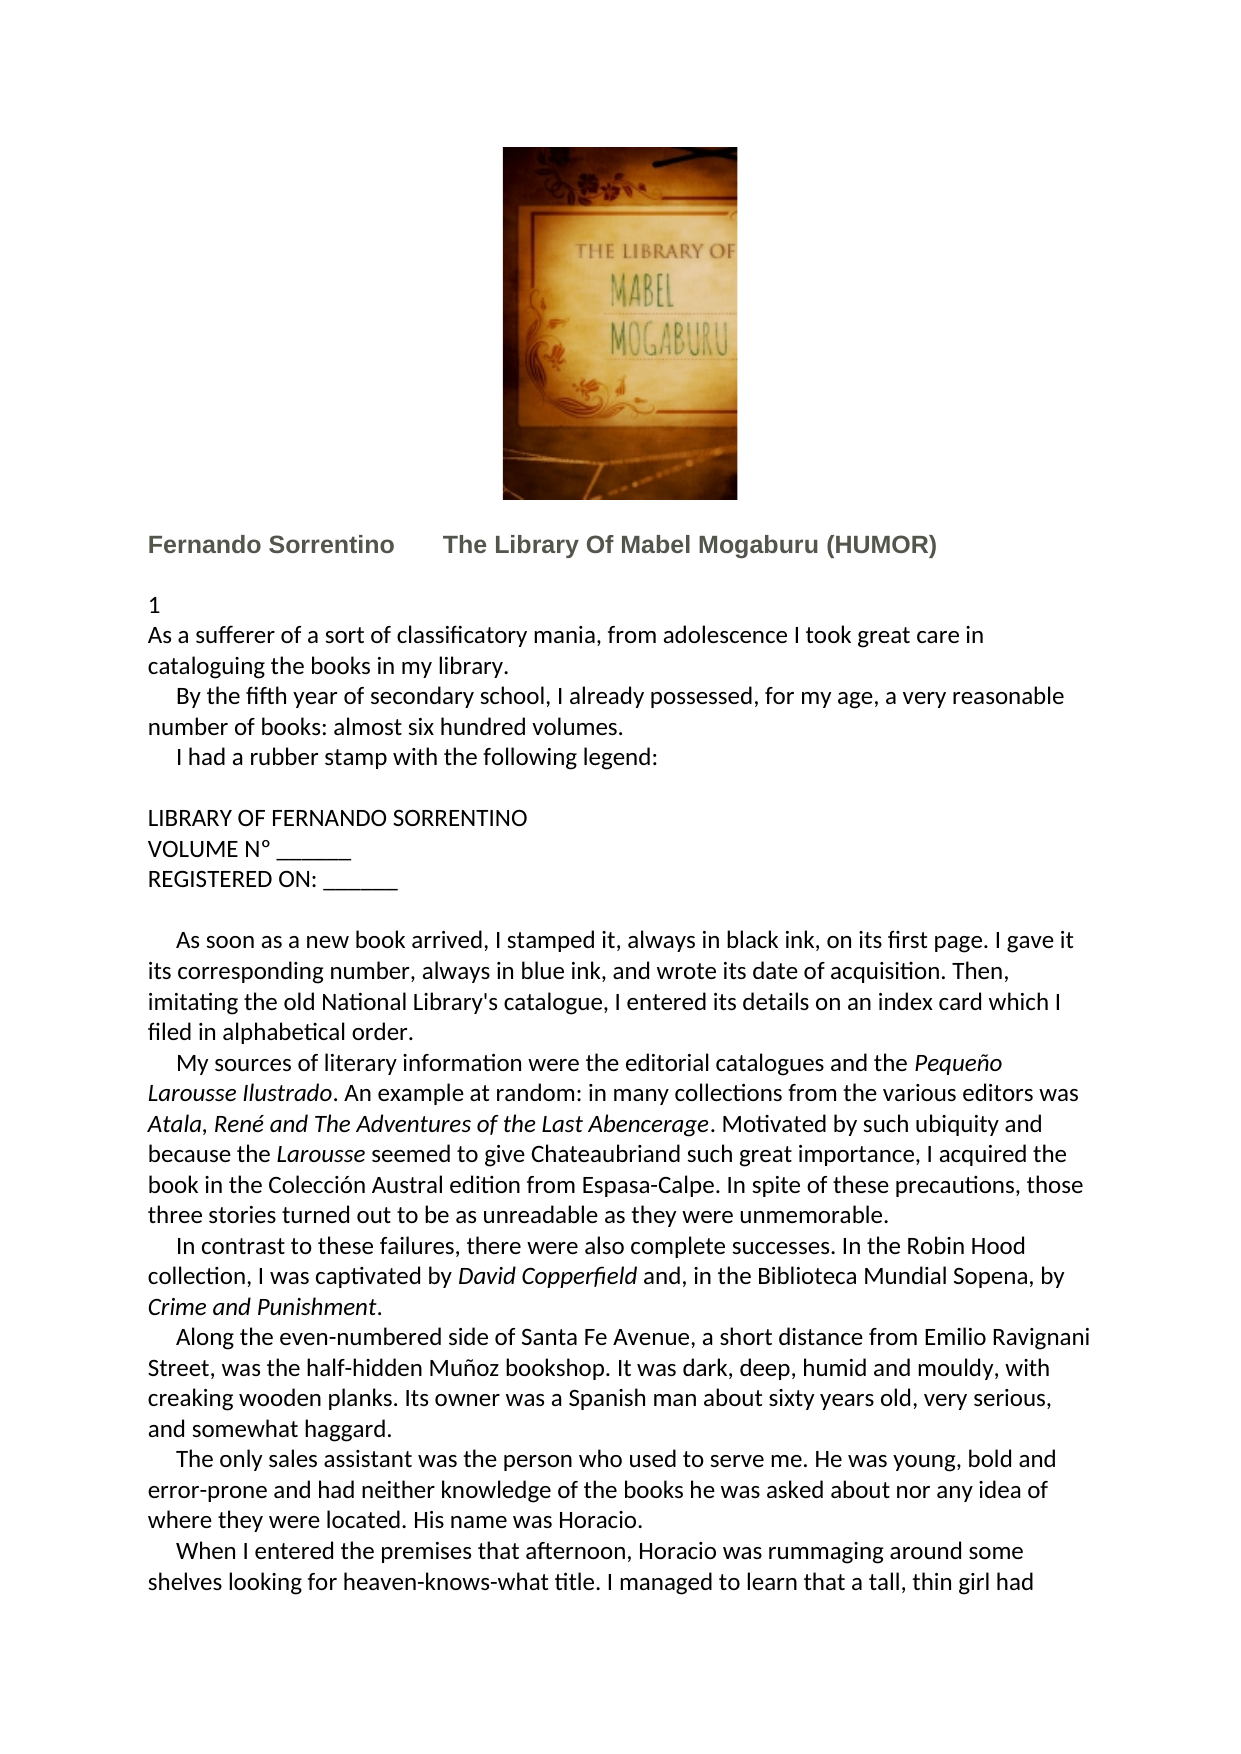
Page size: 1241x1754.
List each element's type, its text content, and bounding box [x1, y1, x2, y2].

text In contrast to these failures, there were also complete successes. In the Robin Hood collection, I was captivated by David Copperfield and, in the Biblioteca Mundial Sopena, by Crime and Punishment. [148, 1230, 1093, 1321]
text LIBRARY OF FERNANDO SORRENTINO VOLUME Nº ______ REGISTERED ON: ______ [148, 803, 1093, 894]
text By the fifth year of secondary school, I already possessed, for my age, a very reasonable number of books: almost six hundred volumes. [148, 681, 1093, 742]
text My sources of literary information were the editorial catalogues and the Pequeño Larousse Ilustrado. An example at random: in many collections from the various editors was Atala, René and The Adventures of the Last Abencerage. Motivated by such ubiquity and because the Larousse seemed to give Chateaubriand such great importance, I acquired the book in the Colección Austral edition from Espasa-Calpe. In spite of these precautions, those three stories turned out to be as unreadable as they were unmemorable. [148, 1047, 1093, 1230]
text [148, 1535, 1093, 1596]
text As a sufferer of a sort of classificatory mania, from adolescence I took great care in cataloguing the books in my library. [148, 619, 1093, 681]
picture [502, 147, 738, 500]
text 1 [148, 589, 1093, 619]
text As soon as a new book arrived, I stamped it, always in black ink, on its first page. I gave it its corresponding number, always in blue ink, and wrote its date of acquisition. Then, imitating the old National Library's catalogue, I entered its details on an index card which I filed in alphabetical order. [148, 925, 1093, 1047]
text Fernando Sorrentino The Library Of Mabel Mogaburu (HUMOR) [148, 530, 1093, 558]
text Along the even-numbered side of Santa Fe Avenue, a short distance from Emilio Ravignani Street, was the half-hidden Muñoz bookshop. It was dark, deep, humid and mouldy, with creaking wooden planks. Its owner was a Spanish man about sixty years old, very serious, and somewhat haggard. [148, 1321, 1093, 1443]
text The only sales assistant was the person who used to serve me. He was young, bold and error-prone and had neither knowledge of the books he was asked about nor any idea of where they were located. His name was Horacio. [148, 1443, 1093, 1535]
text I had a rubber stamp with the following legend: [148, 742, 1093, 772]
